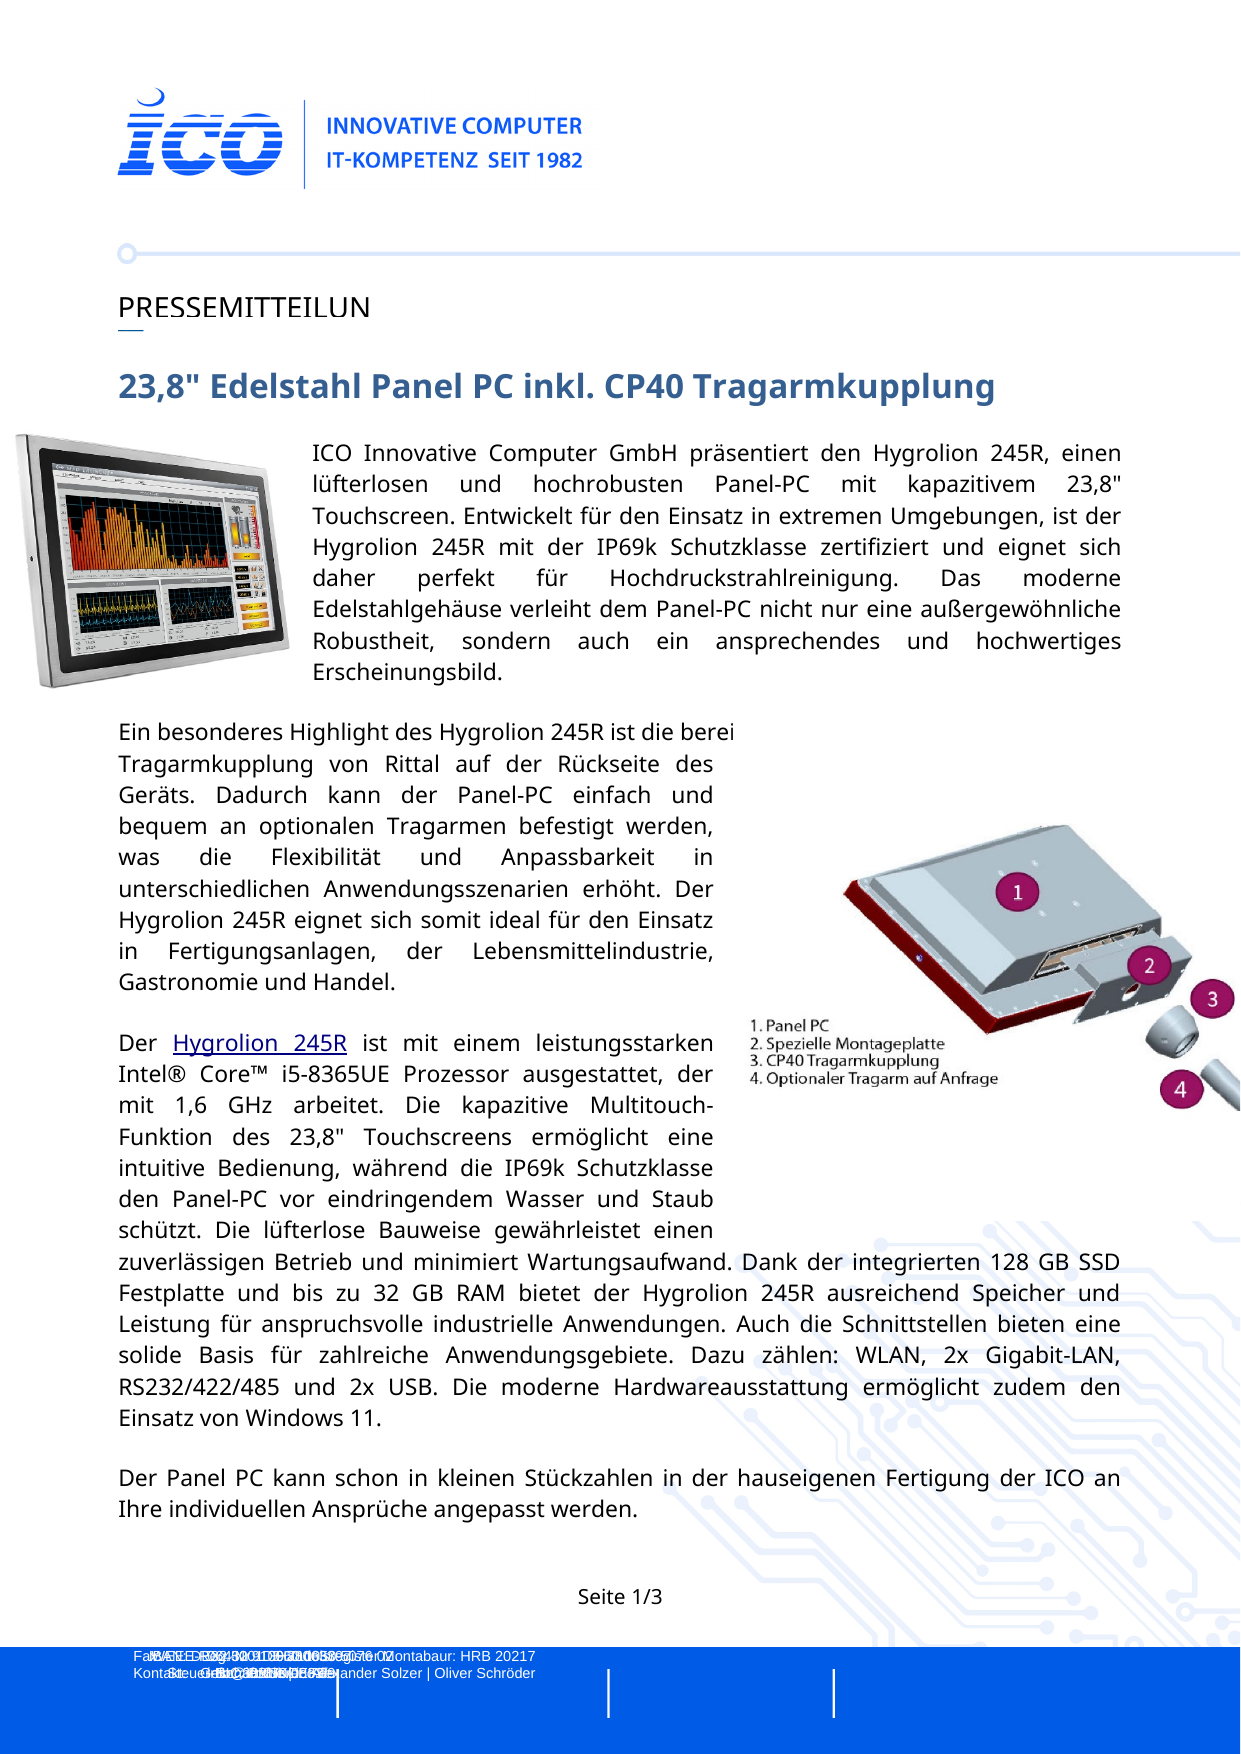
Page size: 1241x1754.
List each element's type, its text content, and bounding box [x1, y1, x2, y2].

picture [117, 87, 601, 190]
picture [11, 419, 294, 702]
picture [0, 713, 1241, 1754]
text Der Hygrolion 245R ist mit einem leistungsstarken Intel® Core™ i5-8365UE Prozessor ausgestattet, der mit 1,6 GHz arbeitet. Die kapazitive Multitouch-Funktion des 23,8" Touchscreens ermöglicht eine intuitive Bedienung, während die IP69k Schutzklasse den Panel-PC vor eindringendem Wasser und Staub schützt. Die lüfterlose Bauweise gewährleistet einen zuverlässigen Betrieb und minimiert Wartungsaufwand. Dank der integrierten 128 GB SSD Festplatte und bis zu 32 GB RAM bietet der Hygrolion 245R ausreichend Speicher und Leistung für anspruchsvolle industrielle Anwendungen. Auch die Schnittstellen bieten eine solide Basis für zahlreiche Anwendungsgebiete. Dazu zählen: WLAN, 2x Gigabit-LAN, RS232/422/485 und 2x USB. Die moderne Hardwareausstattung ermöglicht zudem den Einsatz von Windows 11. [118, 1027, 1122, 1433]
text Der Panel PC kann schon in kleinen Stückzahlen in der hauseigenen Fertigung der ICO an Ihre individuellen Ansprüche angepasst werden. [118, 1462, 1122, 1524]
text 23,8" Edelstahl Panel PC inkl. CP40 Tragarmkupplung [118, 362, 1122, 408]
text ICO Innovative Computer GmbH präsentiert den Hygrolion 245R, einen lüfterlosen und hochrobusten Panel-PC mit kapazitivem 23,8" Touchscreen. Entwickelt für den Einsatz in extremen Umgebungen, ist der Hygrolion 245R mit der IP69k Schutzklasse zertifiziert und eignet sich daher perfekt für Hochdruckstrahlreinigung. Das moderne Edelstahlgehäuse verleiht dem Panel-PC nicht nur eine außergewöhnliche Robustheit, sondern auch ein ansprechendes und hochwertiges Erscheinungsbild. [294, 437, 1122, 687]
picture [111, 243, 1241, 264]
text Ein besonderes Highlight des Hygrolion 245R ist die bereits montierte CP40 Tragarmkupplung von Rittal auf der Rückseite des Geräts. Dadurch kann der Panel-PC einfach und bequem an optionalen Tragarmen befestigt werden, was die Flexibilität und Anpassbarkeit in unterschiedlichen Anwendungsszenarien erhöht. Der Hygrolion 245R eignet sich somit ideal für den Einsatz in Fertigungsanlagen, der Lebensmittelindustrie, Gastronomie und Handel. [118, 716, 732, 997]
